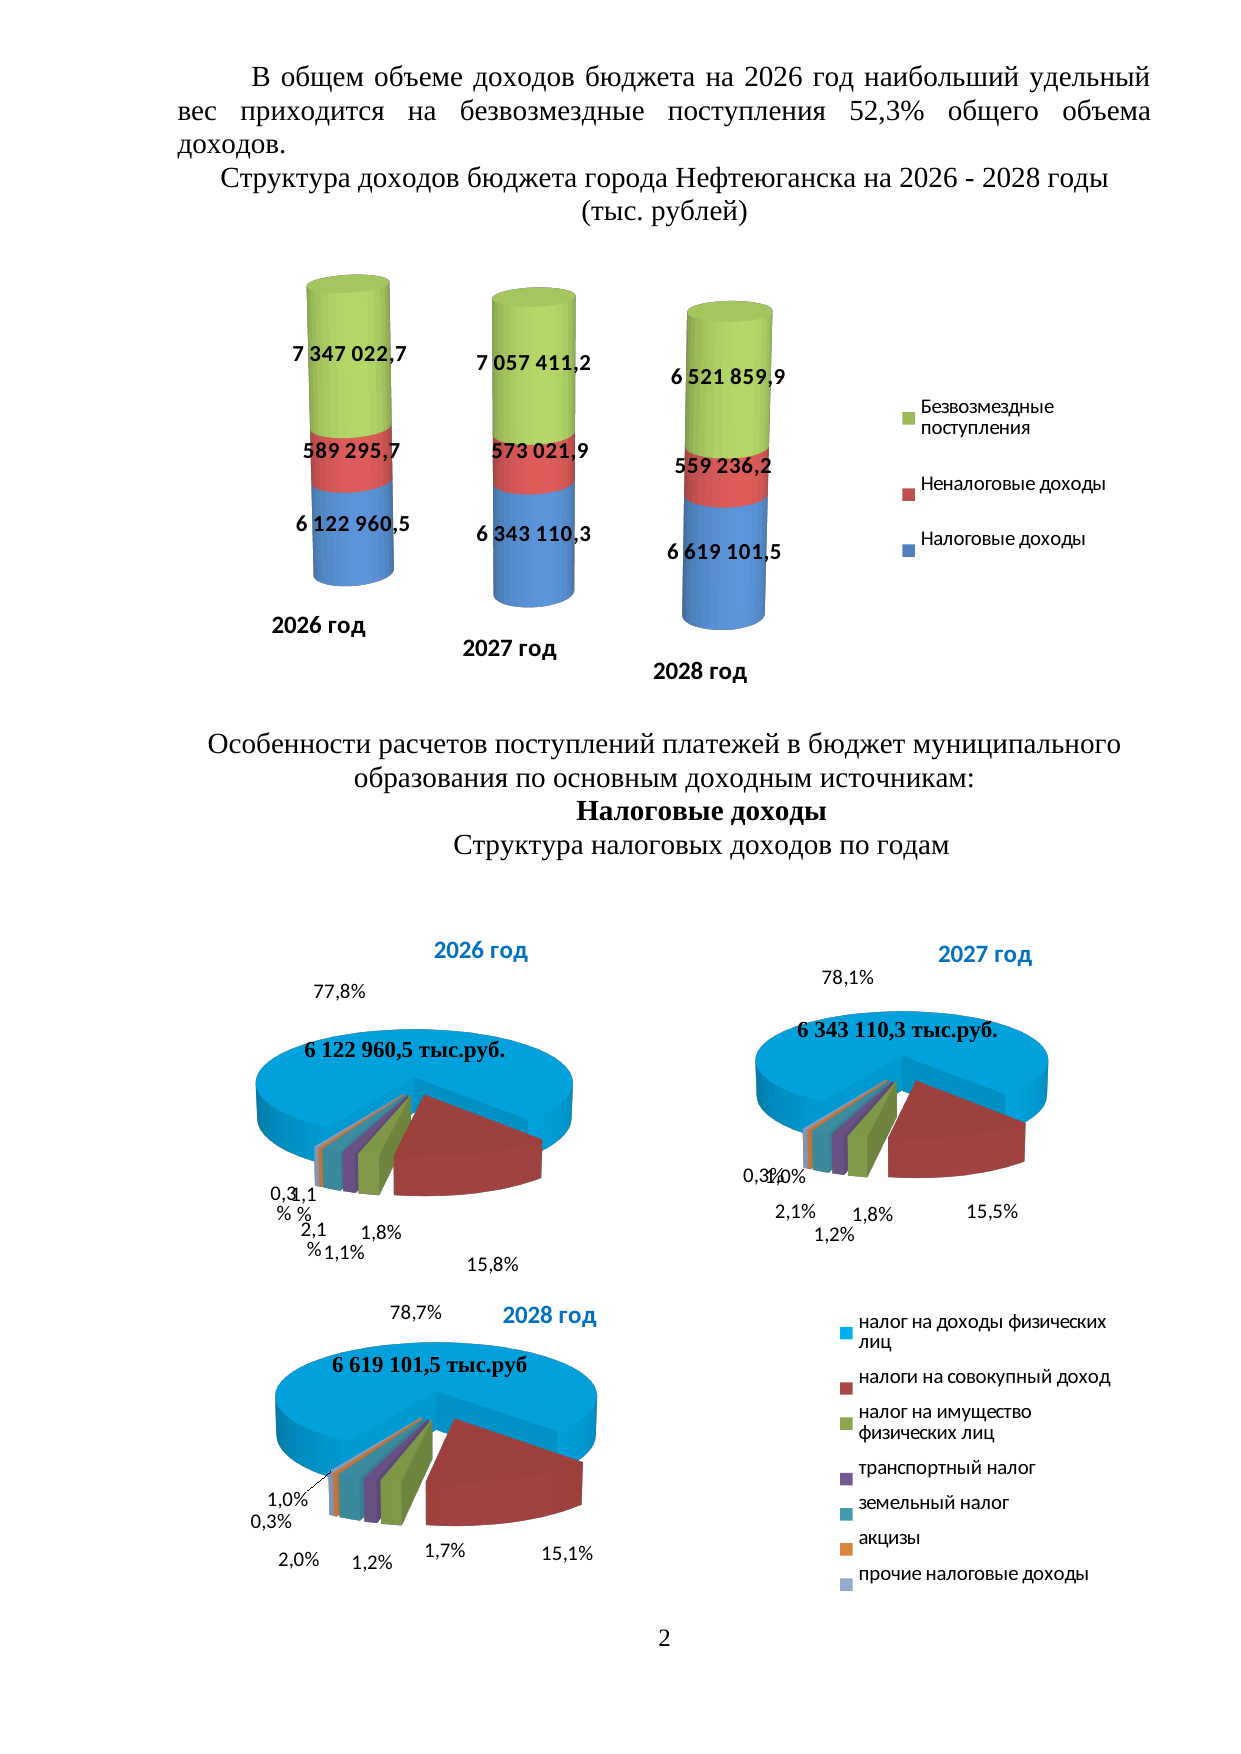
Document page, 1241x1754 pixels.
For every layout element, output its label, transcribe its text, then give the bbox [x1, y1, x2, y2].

text Структура налоговых доходов по годам [177, 827, 1152, 861]
text В общем объеме доходов бюджета на 2026 год наибольший удельный вес приходится на безвозмездные поступления 52,3% общего объема доходов. [177, 59, 1152, 160]
text Налоговые доходы [177, 793, 1152, 827]
text Особенности расчетов поступлений платежей в бюджет муниципального образования по основным доходным источникам: [177, 726, 1152, 793]
text Структура доходов бюджета города Нефтеюганска на 2026 - 2028 годы (тыс. рублей) [177, 160, 1152, 227]
